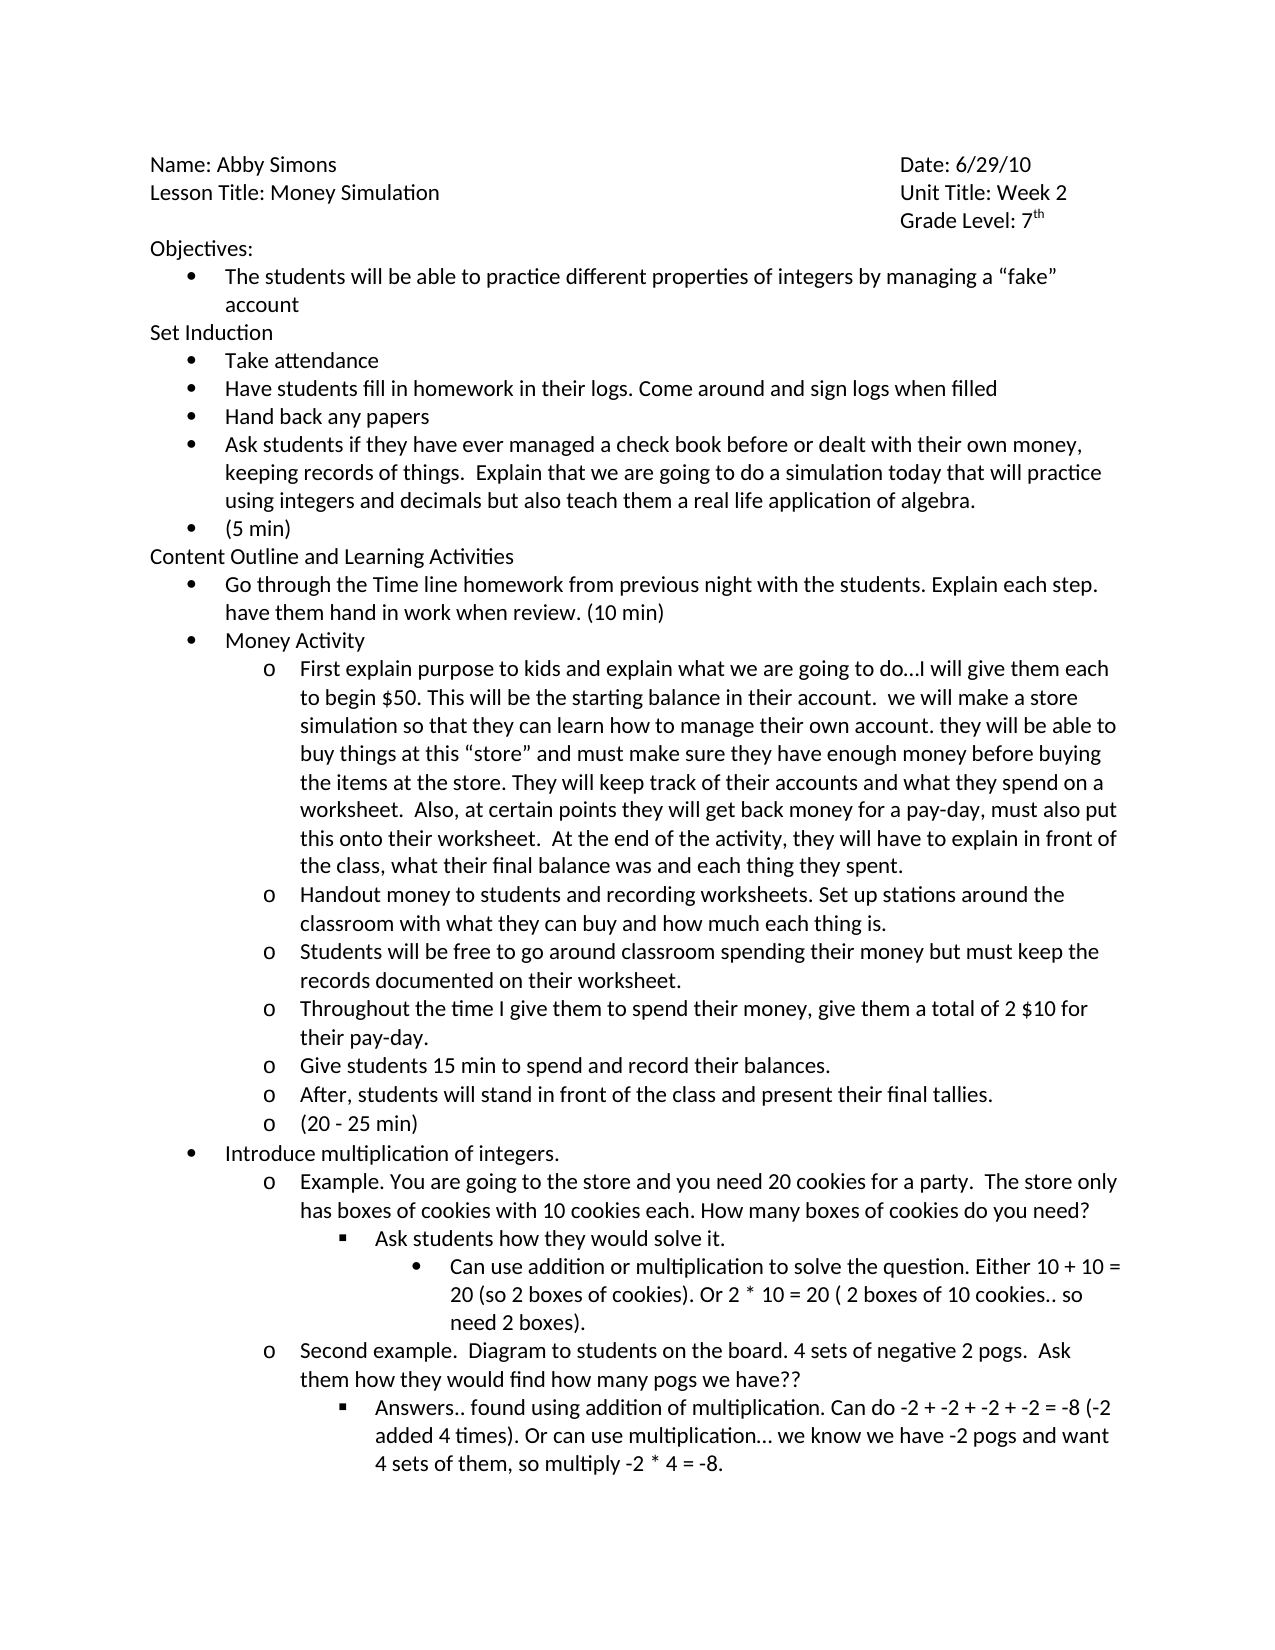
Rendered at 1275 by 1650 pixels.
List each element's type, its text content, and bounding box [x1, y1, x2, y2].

text Name: Abby Simons Date: 6/29/10 [150, 150, 1125, 178]
list Can use addition or multiplication to solve the question. Either 10 + 10 = 20 (so 2 boxes of cookies). Or 2 * 10 = 20 ( 2 boxes of 10 cookies.. so need 2 boxes). [412, 1252, 1125, 1336]
list After, students will stand in front of the class and present their final tallies. [262, 1080, 1125, 1109]
list Go through the Time line homework from previous night with the students. Explain each step. have them hand in work when review. (10 min) [187, 570, 1125, 626]
list The students will be able to practice different properties of integers by managing a “fake” account [187, 262, 1125, 318]
list Second example. Diagram to students on the board. 4 sets of negative 2 pogs. Ask them how they would find how many pogs we have?? [262, 1336, 1125, 1393]
list (20 - 25 min) [262, 1109, 1125, 1139]
list Throughout the time I give them to spend their money, give them a total of 2 $10 for their pay-day. [262, 994, 1125, 1051]
list Give students 15 min to spend and record their balances. [262, 1051, 1125, 1080]
list First explain purpose to kids and explain what we are going to do…I will give them each to begin $50. This will be the starting balance in their account. we will make a store simulation so that they can learn how to manage their own account. they will be able to buy things at this “store” and must make sure they have enough money before buying the items at the store. They will keep track of their accounts and what they spend on a worksheet. Also, at certain points they will get back money for a pay-day, must also put this onto their worksheet. At the end of the activity, they will have to explain in front of the class, what their final balance was and each thing they spent. [262, 654, 1125, 880]
list Introduce multiplication of integers. [187, 1139, 1125, 1167]
text Grade Level: 7th [150, 206, 1125, 234]
list Answers.. found using addition of multiplication. Can do -2 + -2 + -2 + -2 = -8 (-2 added 4 times). Or can use multiplication… we know we have -2 pogs and want 4 sets of them, so multiply -2 * 4 = -8. [337, 1393, 1125, 1477]
text Content Outline and Learning Activities [150, 542, 1125, 570]
list Hand back any papers [187, 402, 1125, 430]
text Set Induction [150, 318, 1125, 346]
text Objectives: [150, 234, 1125, 262]
list Have students fill in homework in their logs. Come around and sign logs when filled [187, 374, 1125, 402]
list Students will be free to go around classroom spending their money but must keep the records documented on their worksheet. [262, 937, 1125, 994]
list Example. You are going to the store and you need 20 cookies for a party. The store only has boxes of cookies with 10 cookies each. How many boxes of cookies do you need? [262, 1167, 1125, 1224]
list Handout money to students and recording worksheets. Set up stations around the classroom with what they can buy and how much each thing is. [262, 880, 1125, 937]
list (5 min) [187, 514, 1125, 542]
list Ask students how they would solve it. [337, 1224, 1125, 1252]
list Take attendance [187, 346, 1125, 374]
list Money Activity [187, 626, 1125, 654]
list Ask students if they have ever managed a check book before or dealt with their own money, keeping records of things. Explain that we are going to do a simulation today that will practice using integers and decimals but also teach them a real life application of algebra. [187, 430, 1125, 514]
text Lesson Title: Money Simulation Unit Title: Week 2 [150, 178, 1125, 206]
